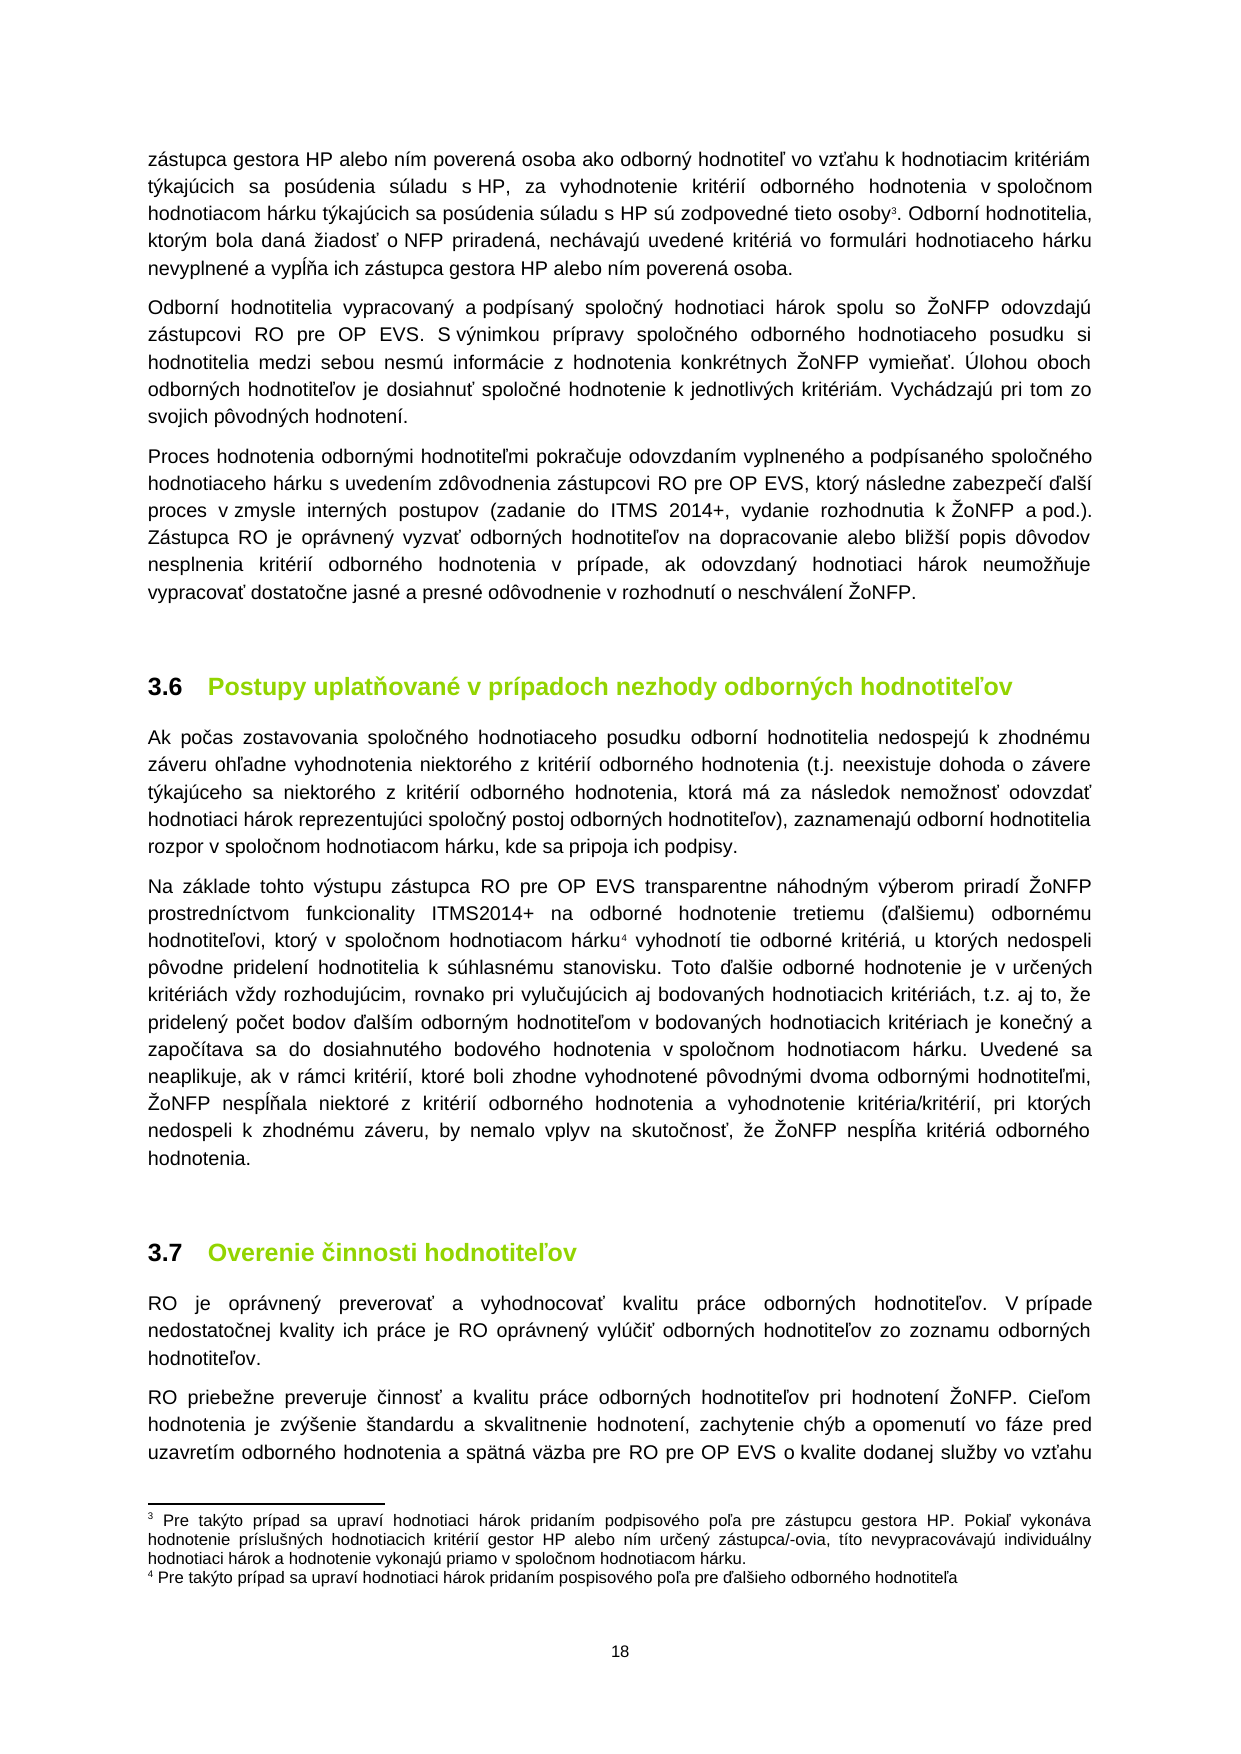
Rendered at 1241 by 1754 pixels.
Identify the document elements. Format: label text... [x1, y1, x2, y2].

text RO je oprávnený preverovať a vyhodnocovať kvalitu práce odborných hodnotiteľov. V prípade nedostatočnej kvality ich práce je RO oprávnený vylúčiť odborných hodnotiteľov zo zoznamu odborných hodnotiteľov. [148, 1292, 1092, 1369]
subtitle Postupy uplatňované v prípadoch nezhody odborných hodnotiteľov [148, 672, 1092, 701]
text Odborní hodnotitelia vypracovaný a podpísaný spoločný hodnotiaci hárok spolu so ŽoNFP odovzdajú zástupcovi RO pre OP EVS. S výnimkou prípravy spoločného odborného hodnotiaceho posudku si hodnotitelia medzi sebou nesmú informácie z hodnotenia konkrétnych ŽoNFP vymieňať. Úlohou oboch odborných hodnotiteľov je dosiahnuť spoločné hodnotenie k jednotlivých kritériám. Vychádzajú pri tom zo svojich pôvodných hodnotení. [148, 296, 1092, 428]
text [148, 148, 1092, 279]
text Proces hodnotenia odbornými hodnotiteľmi pokračuje odovzdaním vyplneného a podpísaného spoločného hodnotiaceho hárku s uvedením zdôvodnenia zástupcovi RO pre OP EVS, ktorý následne zabezpečí ďalší proces v zmysle interných postupov (zadanie do ITMS 2014+, vydanie rozhodnutia k ŽoNFP a pod.). Zástupca RO je oprávnený vyzvať odborných hodnotiteľov na dopracovanie alebo bližší popis dôvodov nesplnenia kritérií odborného hodnotenia v prípade, ak odovzdaný hodnotiaci hárok neumožňuje vypracovať dostatočne jasné a presné odôvodnenie v rozhodnutí o neschválení ŽoNFP. [148, 444, 1092, 603]
text Na základe tohto výstupu zástupca RO pre OP EVS transparentne náhodným výberom priradí ŽoNFP prostredníctvom funkcionality ITMS2014+ na odborné hodnotenie tretiemu (ďalšiemu) odbornému hodnotiteľovi, ktorý v spoločnom hodnotiacom hárku vyhodnotí tie odborné kritériá, u ktorých nedospeli pôvodne pridelení hodnotitelia k súhlasnému stanovisku. Toto ďalšie odborné hodnotenie je v určených kritériách vždy rozhodujúcim, rovnako pri vylučujúcich aj bodovaných hodnotiacich kritériách, t.z. aj to, že pridelený počet bodov ďalším odborným hodnotiteľom v bodovaných hodnotiacich kritériach je konečný a započítava sa do dosiahnutého bodového hodnotenia v spoločnom hodnotiacom hárku. Uvedené sa neaplikuje, ak v rámci kritérií, ktoré boli zhodne vyhodnotené pôvodnými dvoma odbornými hodnotiteľmi, ŽoNFP nespĺňala niektoré z kritérií odborného hodnotenia a vyhodnotenie kritéria/kritérií, pri ktorých nedospeli k zhodnému záveru, by nemalo vplyv na skutočnosť, že ŽoNFP nespĺňa kritériá odborného hodnotenia. [148, 874, 1092, 1169]
text Ak počas zostavovania spoločného hodnotiaceho posudku odborní hodnotitelia nedospejú k zhodnému záveru ohľadne vyhodnotenia niektorého z kritérií odborného hodnotenia (t.j. neexistuje dohoda o závere týkajúceho sa niektorého z kritérií odborného hodnotenia, ktorá má za následok nemožnosť odovzdať hodnotiaci hárok reprezentujúci spoločný postoj odborných hodnotiteľov), zaznamenajú odborní hodnotitelia rozpor v spoločnom hodnotiacom hárku, kde sa pripoja ich podpisy. [148, 726, 1092, 858]
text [148, 1386, 1092, 1463]
subtitle Overenie činnosti hodnotiteľov [148, 1238, 1092, 1267]
